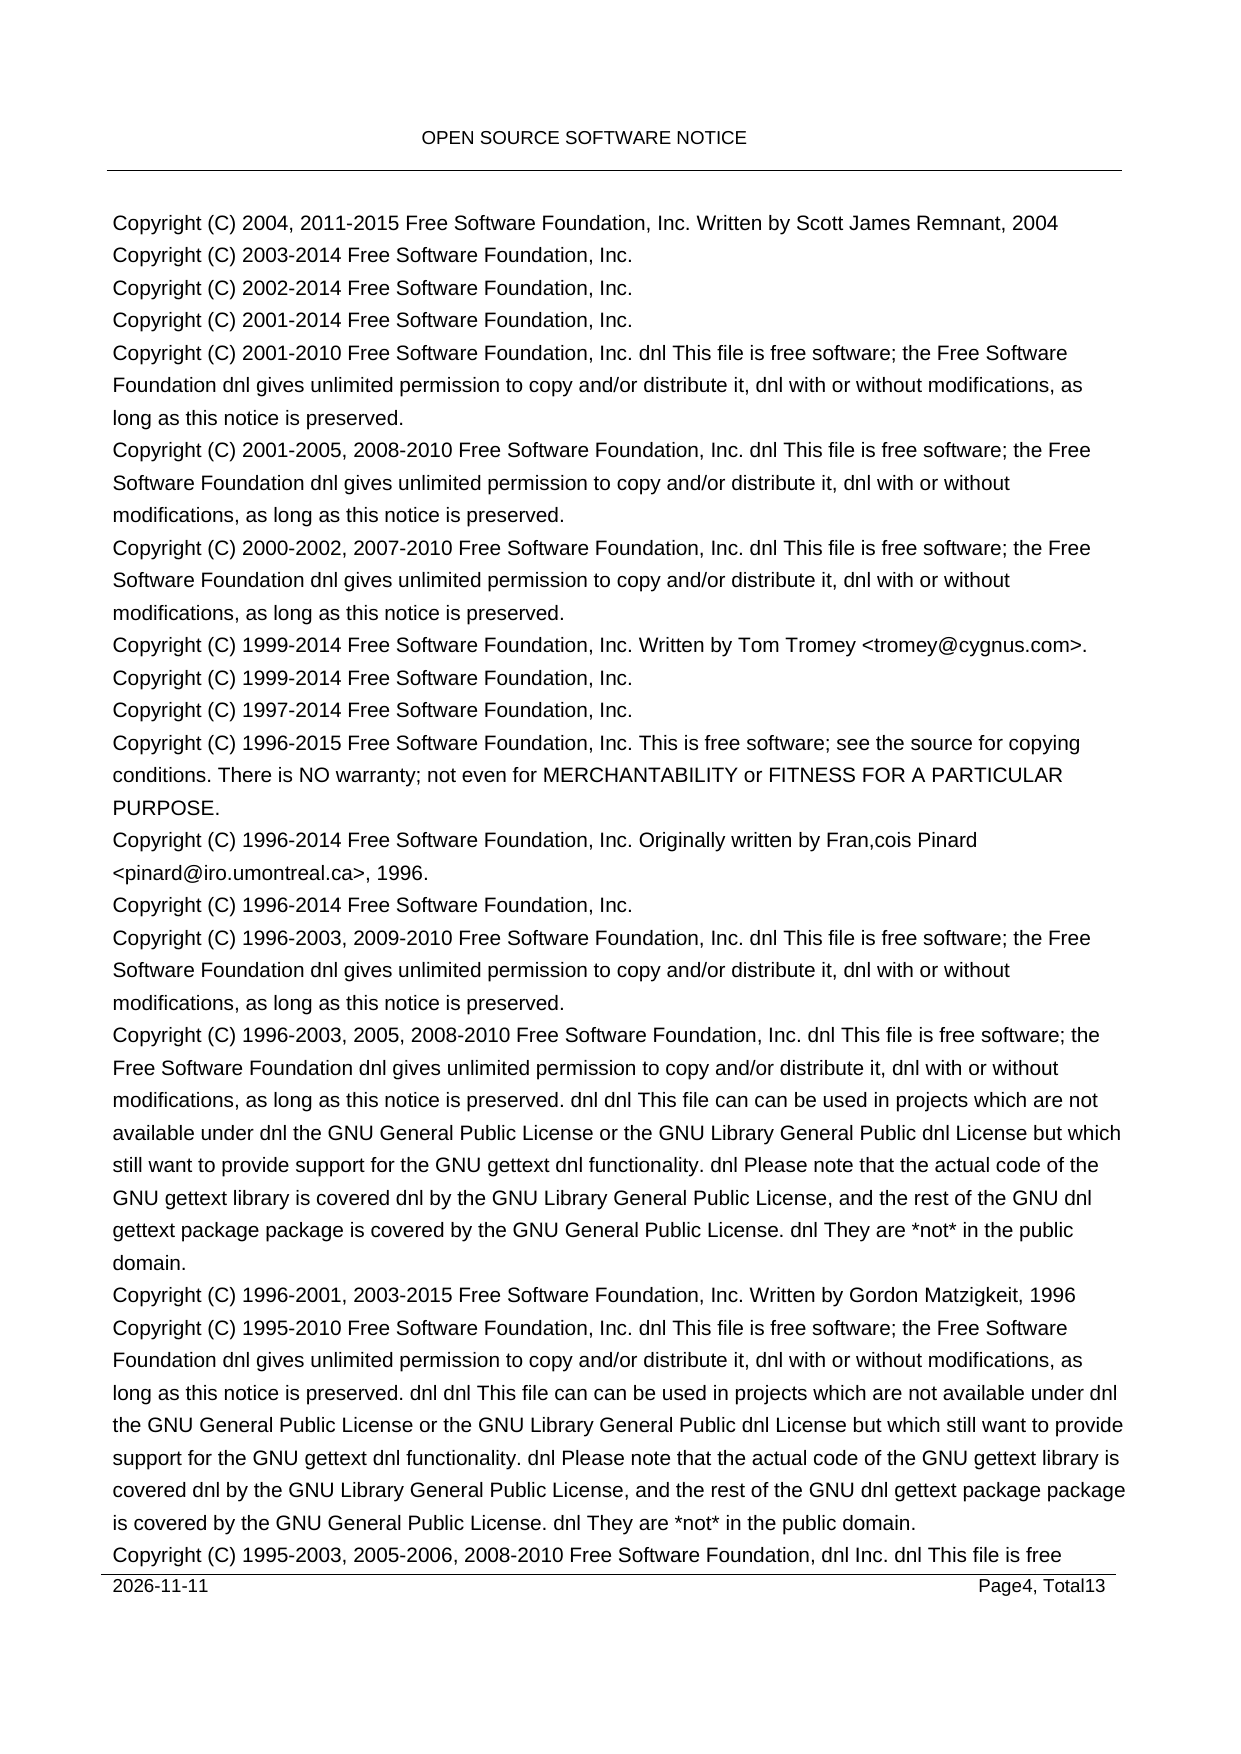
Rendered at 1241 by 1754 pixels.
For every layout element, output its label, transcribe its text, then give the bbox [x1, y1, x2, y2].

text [112, 1539, 1128, 1571]
text Copyright (C) 2000-2002, 2007-2010 Free Software Foundation, Inc. dnl This file is free software; the Free Software Foundation dnl gives unlimited permission to copy and/or distribute it, dnl with or without modifications, as long as this notice is preserved. [112, 531, 1128, 629]
text Copyright (C) 1996-2003, 2009-2010 Free Software Foundation, Inc. dnl This file is free software; the Free Software Foundation dnl gives unlimited permission to copy and/or distribute it, dnl with or without modifications, as long as this notice is preserved. [112, 921, 1128, 1019]
text Copyright (C) 1995-2010 Free Software Foundation, Inc. dnl This file is free software; the Free Software Foundation dnl gives unlimited permission to copy and/or distribute it, dnl with or without modifications, as long as this notice is preserved. dnl dnl This file can can be used in projects which are not available under dnl the GNU General Public License or the GNU Library General Public dnl License but which still want to provide support for the GNU gettext dnl functionality. dnl Please note that the actual code of the GNU gettext library is covered dnl by the GNU Library General Public License, and the rest of the GNU dnl gettext package package is covered by the GNU General Public License. dnl They are *not* in the public domain. [112, 1311, 1128, 1539]
text Copyright (C) 1996-2014 Free Software Foundation, Inc. Originally written by Fran,cois Pinard <pinard@iro.umontreal.ca>, 1996. [112, 824, 1128, 889]
text Copyright (C) 2001-2010 Free Software Foundation, Inc. dnl This file is free software; the Free Software Foundation dnl gives unlimited permission to copy and/or distribute it, dnl with or without modifications, as long as this notice is preserved. [112, 336, 1128, 434]
text Copyright (C) 1997-2014 Free Software Foundation, Inc. [112, 694, 1128, 726]
text Copyright (C) 2003-2014 Free Software Foundation, Inc. [112, 239, 1128, 271]
text Copyright (C) 1996-2014 Free Software Foundation, Inc. [112, 889, 1128, 921]
text Copyright (C) 1999-2014 Free Software Foundation, Inc. Written by Tom Tromey <tromey@cygnus.com>. [112, 629, 1128, 661]
text Copyright (C) 2001-2005, 2008-2010 Free Software Foundation, Inc. dnl This file is free software; the Free Software Foundation dnl gives unlimited permission to copy and/or distribute it, dnl with or without modifications, as long as this notice is preserved. [112, 434, 1128, 531]
text Copyright (C) 2002-2014 Free Software Foundation, Inc. [112, 271, 1128, 304]
text Copyright (C) 1996-2015 Free Software Foundation, Inc. This is free software; see the source for copying conditions. There is NO warranty; not even for MERCHANTABILITY or FITNESS FOR A PARTICULAR PURPOSE. [112, 726, 1128, 824]
text Copyright (C) 1996-2003, 2005, 2008-2010 Free Software Foundation, Inc. dnl This file is free software; the Free Software Foundation dnl gives unlimited permission to copy and/or distribute it, dnl with or without modifications, as long as this notice is preserved. dnl dnl This file can can be used in projects which are not available under dnl the GNU General Public License or the GNU Library General Public dnl License but which still want to provide support for the GNU gettext dnl functionality. dnl Please note that the actual code of the GNU gettext library is covered dnl by the GNU Library General Public License, and the rest of the GNU dnl gettext package package is covered by the GNU General Public License. dnl They are *not* in the public domain. [112, 1019, 1128, 1279]
text Copyright (C) 1996-2001, 2003-2015 Free Software Foundation, Inc. Written by Gordon Matzigkeit, 1996 [112, 1279, 1128, 1311]
text Copyright (C) 2001-2014 Free Software Foundation, Inc. [112, 304, 1128, 336]
text Copyright (C) 1999-2014 Free Software Foundation, Inc. [112, 661, 1128, 694]
text Copyright (C) 2004, 2011-2015 Free Software Foundation, Inc. Written by Scott James Remnant, 2004 [112, 206, 1128, 239]
